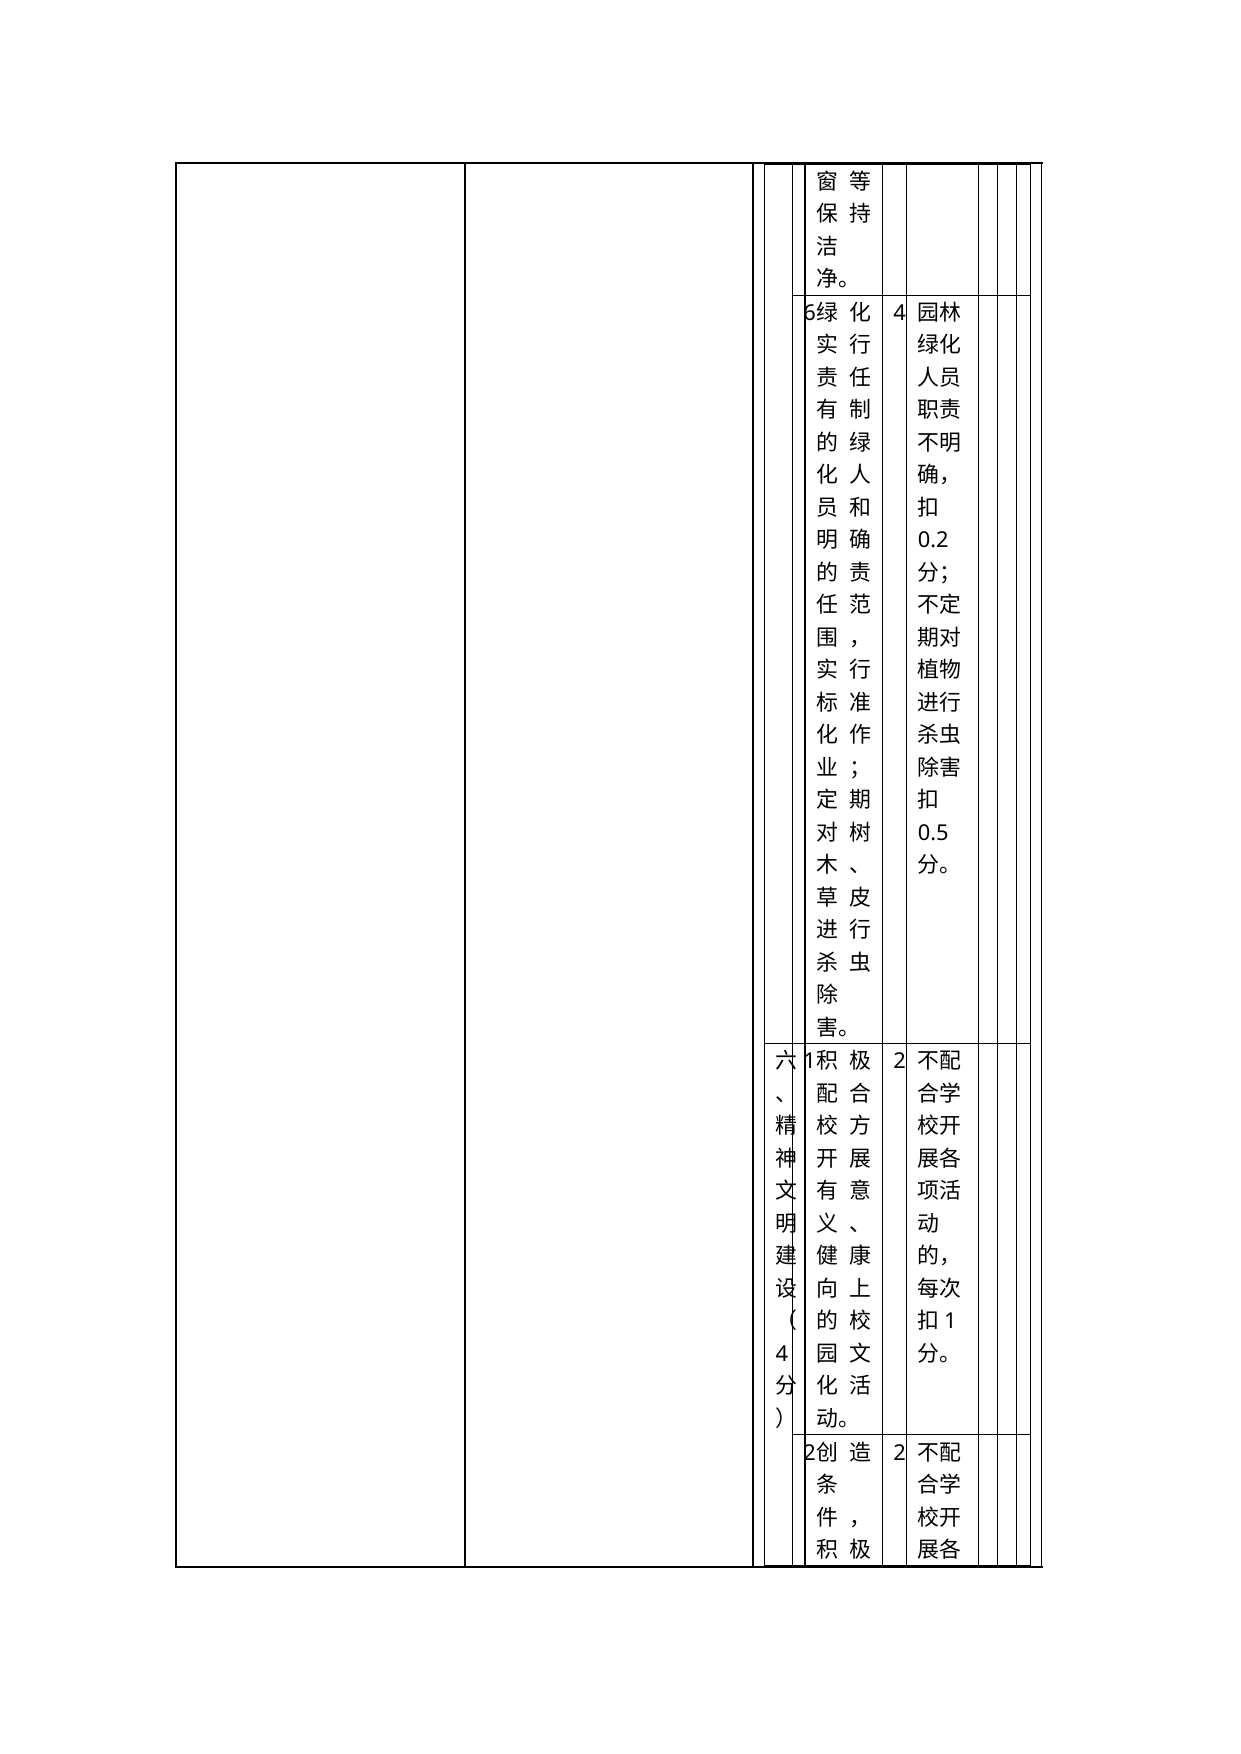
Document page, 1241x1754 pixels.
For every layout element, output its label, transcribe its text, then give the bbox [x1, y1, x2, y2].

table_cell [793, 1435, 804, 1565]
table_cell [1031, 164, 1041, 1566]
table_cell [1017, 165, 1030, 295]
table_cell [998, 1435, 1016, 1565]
table_cell 1 [177, 164, 464, 1566]
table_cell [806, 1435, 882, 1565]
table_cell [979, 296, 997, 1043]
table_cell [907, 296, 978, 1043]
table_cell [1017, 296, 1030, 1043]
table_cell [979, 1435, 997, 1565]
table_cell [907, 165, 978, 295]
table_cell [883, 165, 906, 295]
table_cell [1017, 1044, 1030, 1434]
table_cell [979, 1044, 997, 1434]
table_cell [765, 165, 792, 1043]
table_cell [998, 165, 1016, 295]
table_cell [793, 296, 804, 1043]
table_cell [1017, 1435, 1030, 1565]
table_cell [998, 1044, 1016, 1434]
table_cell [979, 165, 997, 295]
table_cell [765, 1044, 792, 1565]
table_cell ★ [466, 164, 752, 1566]
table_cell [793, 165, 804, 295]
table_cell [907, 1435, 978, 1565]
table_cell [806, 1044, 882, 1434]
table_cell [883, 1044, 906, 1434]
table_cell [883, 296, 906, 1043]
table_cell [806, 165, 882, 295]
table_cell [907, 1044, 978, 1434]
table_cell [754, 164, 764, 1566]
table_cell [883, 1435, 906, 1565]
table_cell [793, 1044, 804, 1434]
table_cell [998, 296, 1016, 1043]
